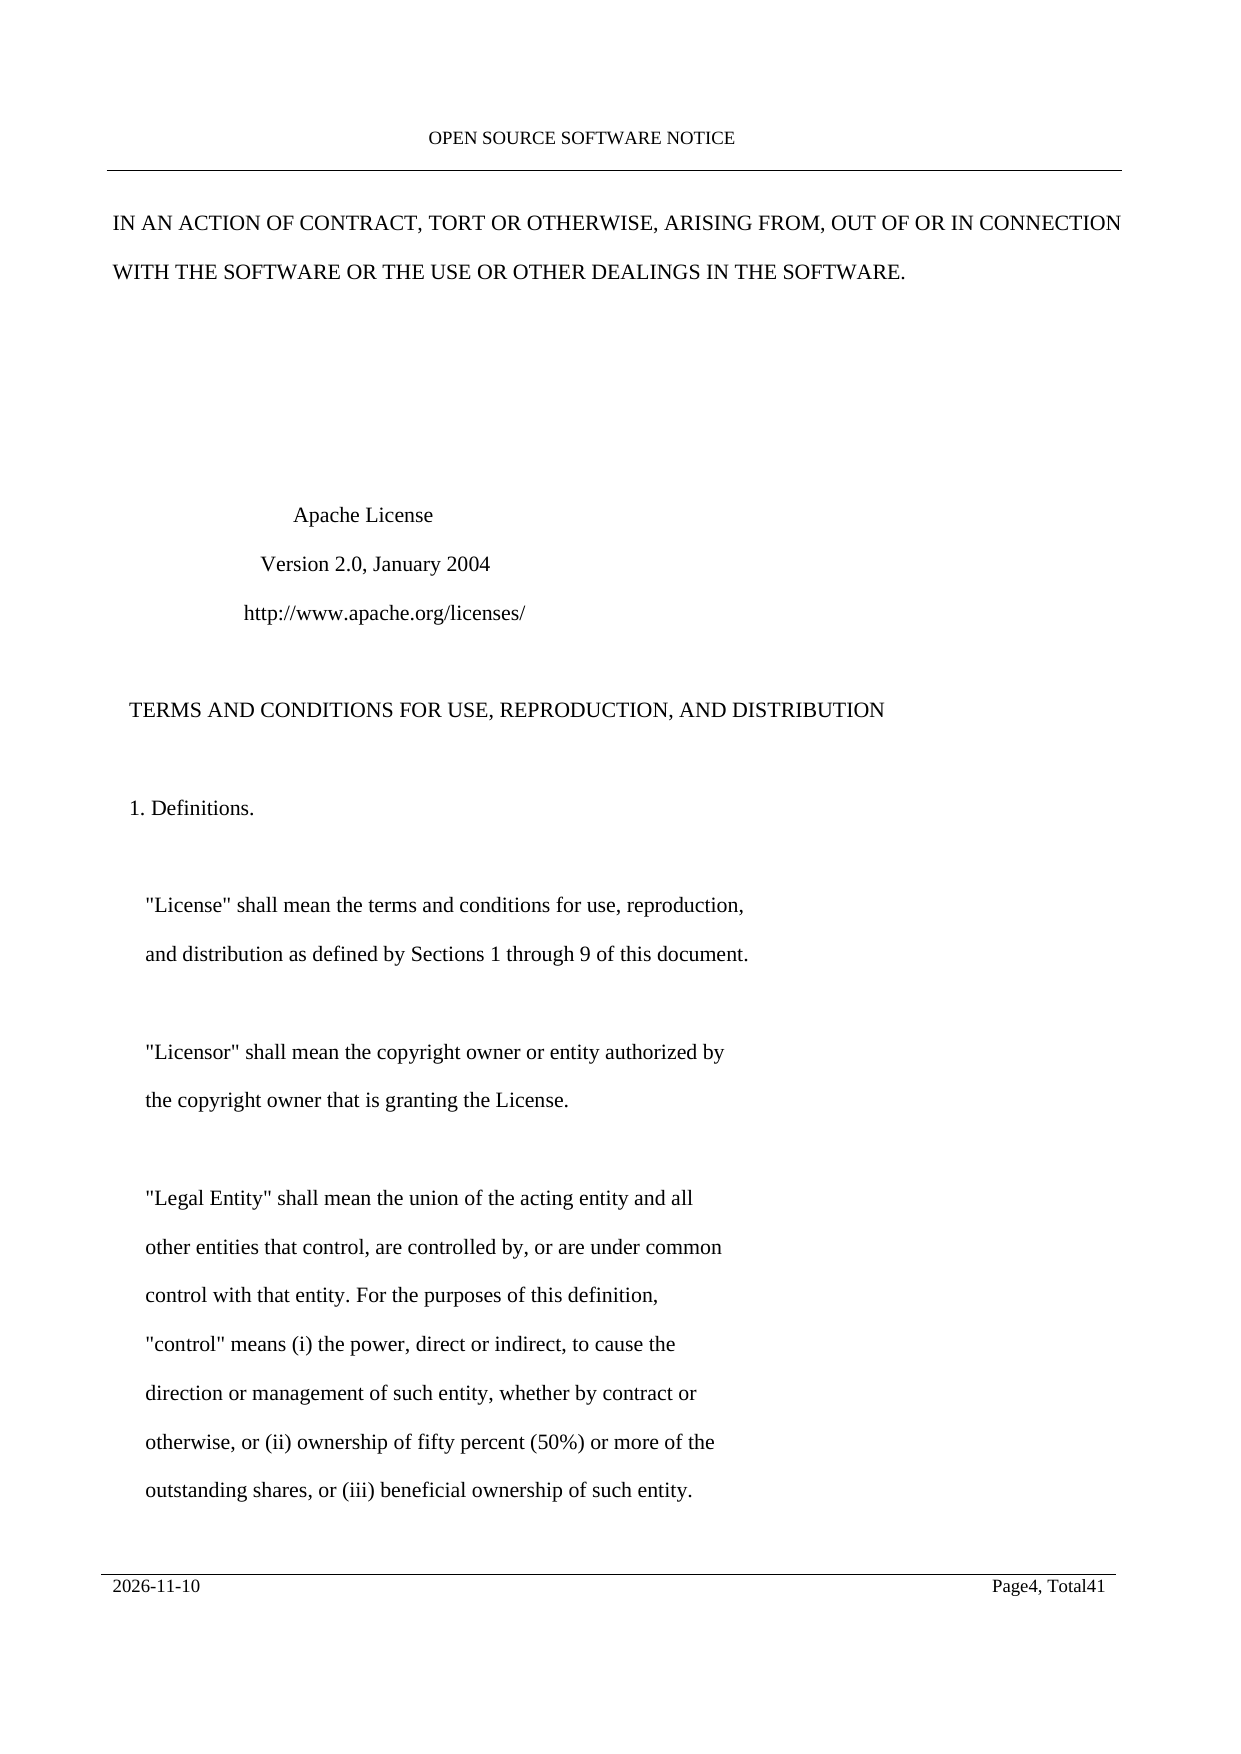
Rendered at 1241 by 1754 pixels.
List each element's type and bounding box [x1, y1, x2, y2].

text [112, 206, 1128, 1506]
